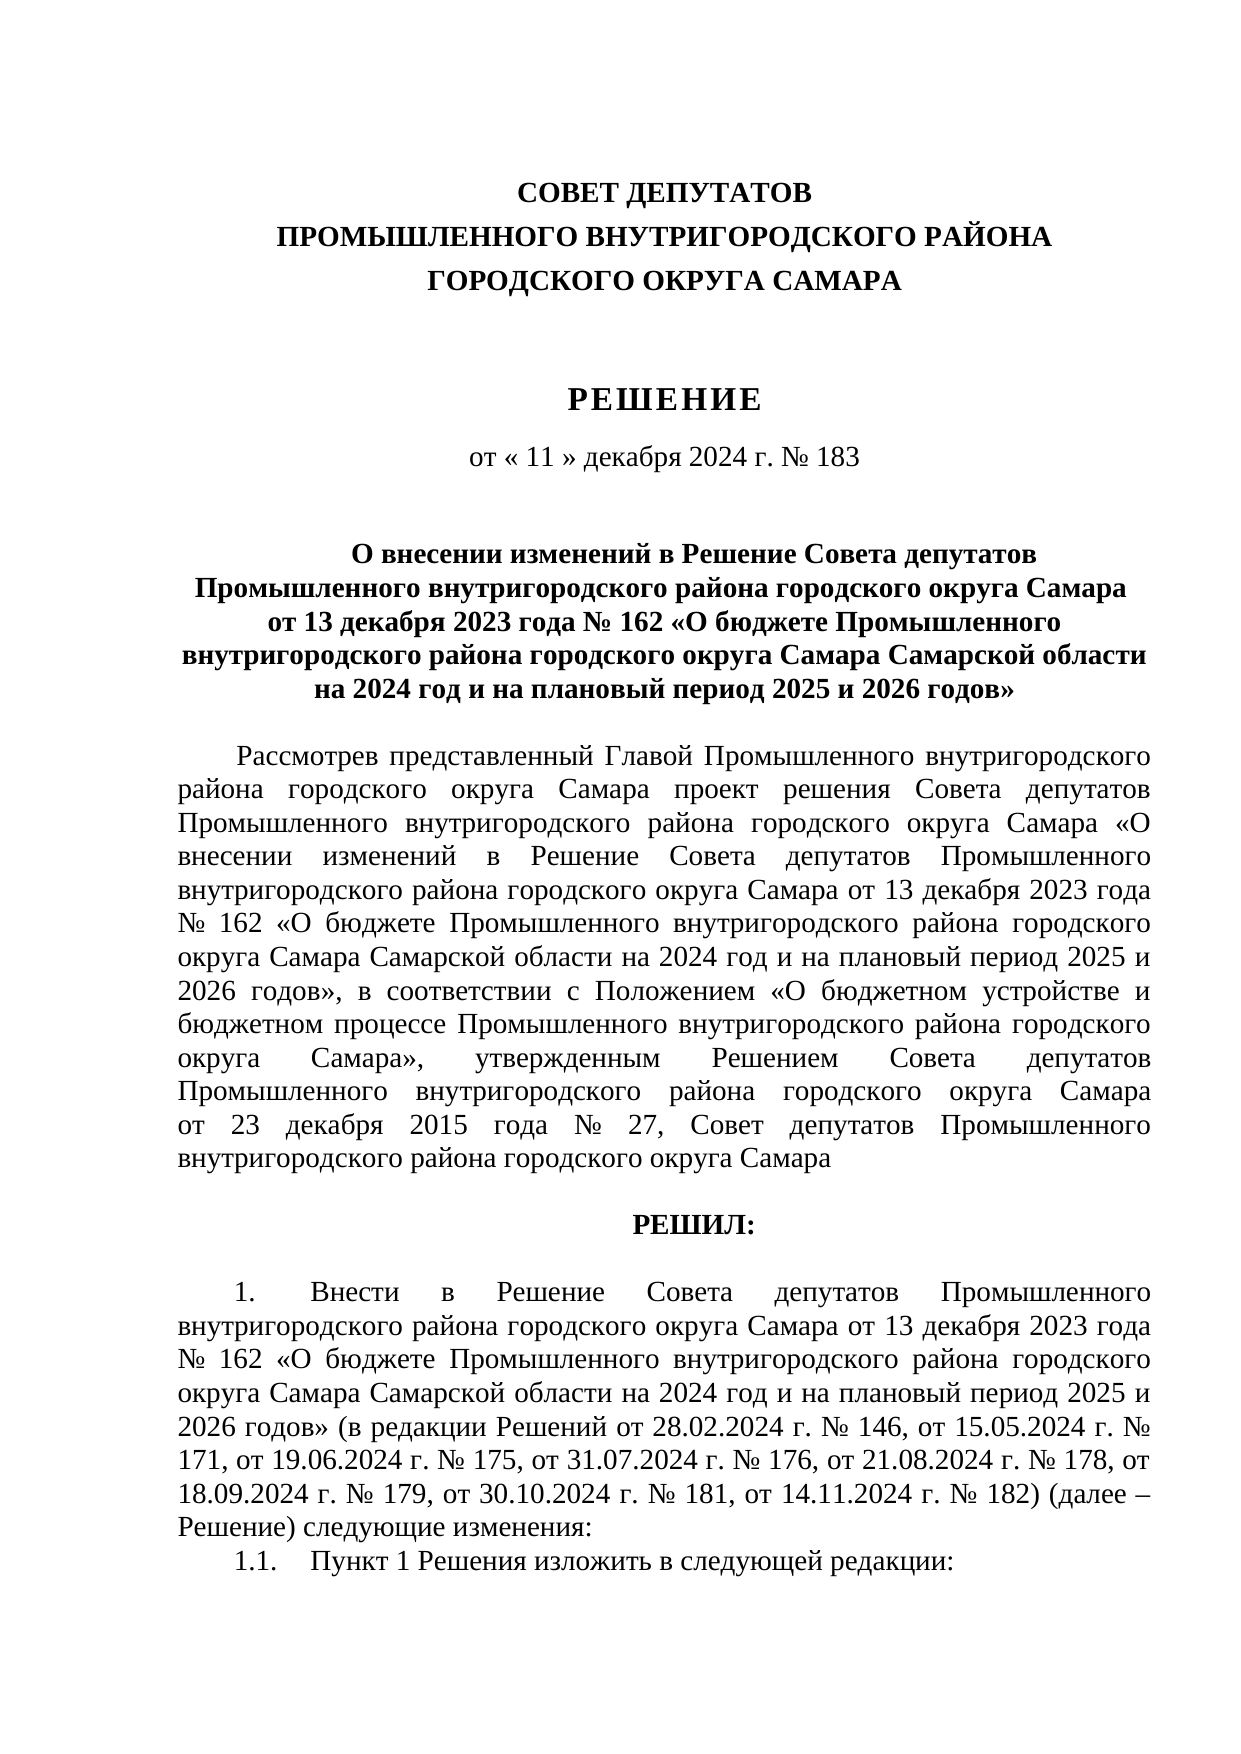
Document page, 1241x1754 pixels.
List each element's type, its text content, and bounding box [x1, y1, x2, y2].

text РЕШЕНИЕ [177, 379, 1152, 418]
text СОВЕТ ДЕПУТАТОВ [177, 175, 1152, 219]
text РЕШИЛ: [177, 1207, 1152, 1241]
list Пункт 1 Решения изложить в следующей редакции: [177, 1543, 1152, 1576]
text от « 11 » декабря 2024 г. № 183 [177, 439, 1152, 472]
text О внесении изменений в Решение Совета депутатов Промышленного внутригородского района городского округа Самара от 13 декабря 2023 года № 162 «О бюджете Промышленного внутригородского района городского округа Самара Самарской области на 2024 год и на плановый период 2025 и 2026 годов» [177, 537, 1152, 704]
text ПРОМЫШЛЕННОГО ВНУТРИГОРОДСКОГО РАЙОНА ГОРОДСКОГО ОКРУГА САМАРА [177, 219, 1152, 307]
list Внести в Решение Совета депутатов Промышленного внутригородского района городского округа Самара от 13 декабря 2023 года № 162 «О бюджете Промышленного внутригородского района городского округа Самара Самарской области на 2024 год и на плановый период 2025 и 2026 годов» (в редакции Решений от 28.02.2024 г. № 146, от 15.05.2024 г. № 171, от 19.06.2024 г. № 175, от 31.07.2024 г. № 176, от 21.08.2024 г. № 178, от 18.09.2024 г. № 179, от 30.10.2024 г. № 181, от 14.11.2024 г. № 182) (далее – Решение) следующие изменения: [177, 1274, 1152, 1543]
text Рассмотрев представленный Главой Промышленного внутригородского района городского округа Самара проект решения Совета депутатов Промышленного внутригородского района городского округа Самара «О внесении изменений в Решение Совета депутатов Промышленного внутригородского района городского округа Самара от 13 декабря 2023 года № 162 «О бюджете Промышленного внутригородского района городского округа Самара Самарской области на 2024 год и на плановый период 2025 и 2026 годов», в соответствии с Положением «О бюджетном устройстве и бюджетном процессе Промышленного внутригородского района городского округа Самара», утвержденным Решением Совета депутатов Промышленного внутригородского района городского округа Самара от 23 декабря 2015 года № 27, Совет депутатов Промышленного внутригородского района городского округа Самара [177, 738, 1152, 1174]
